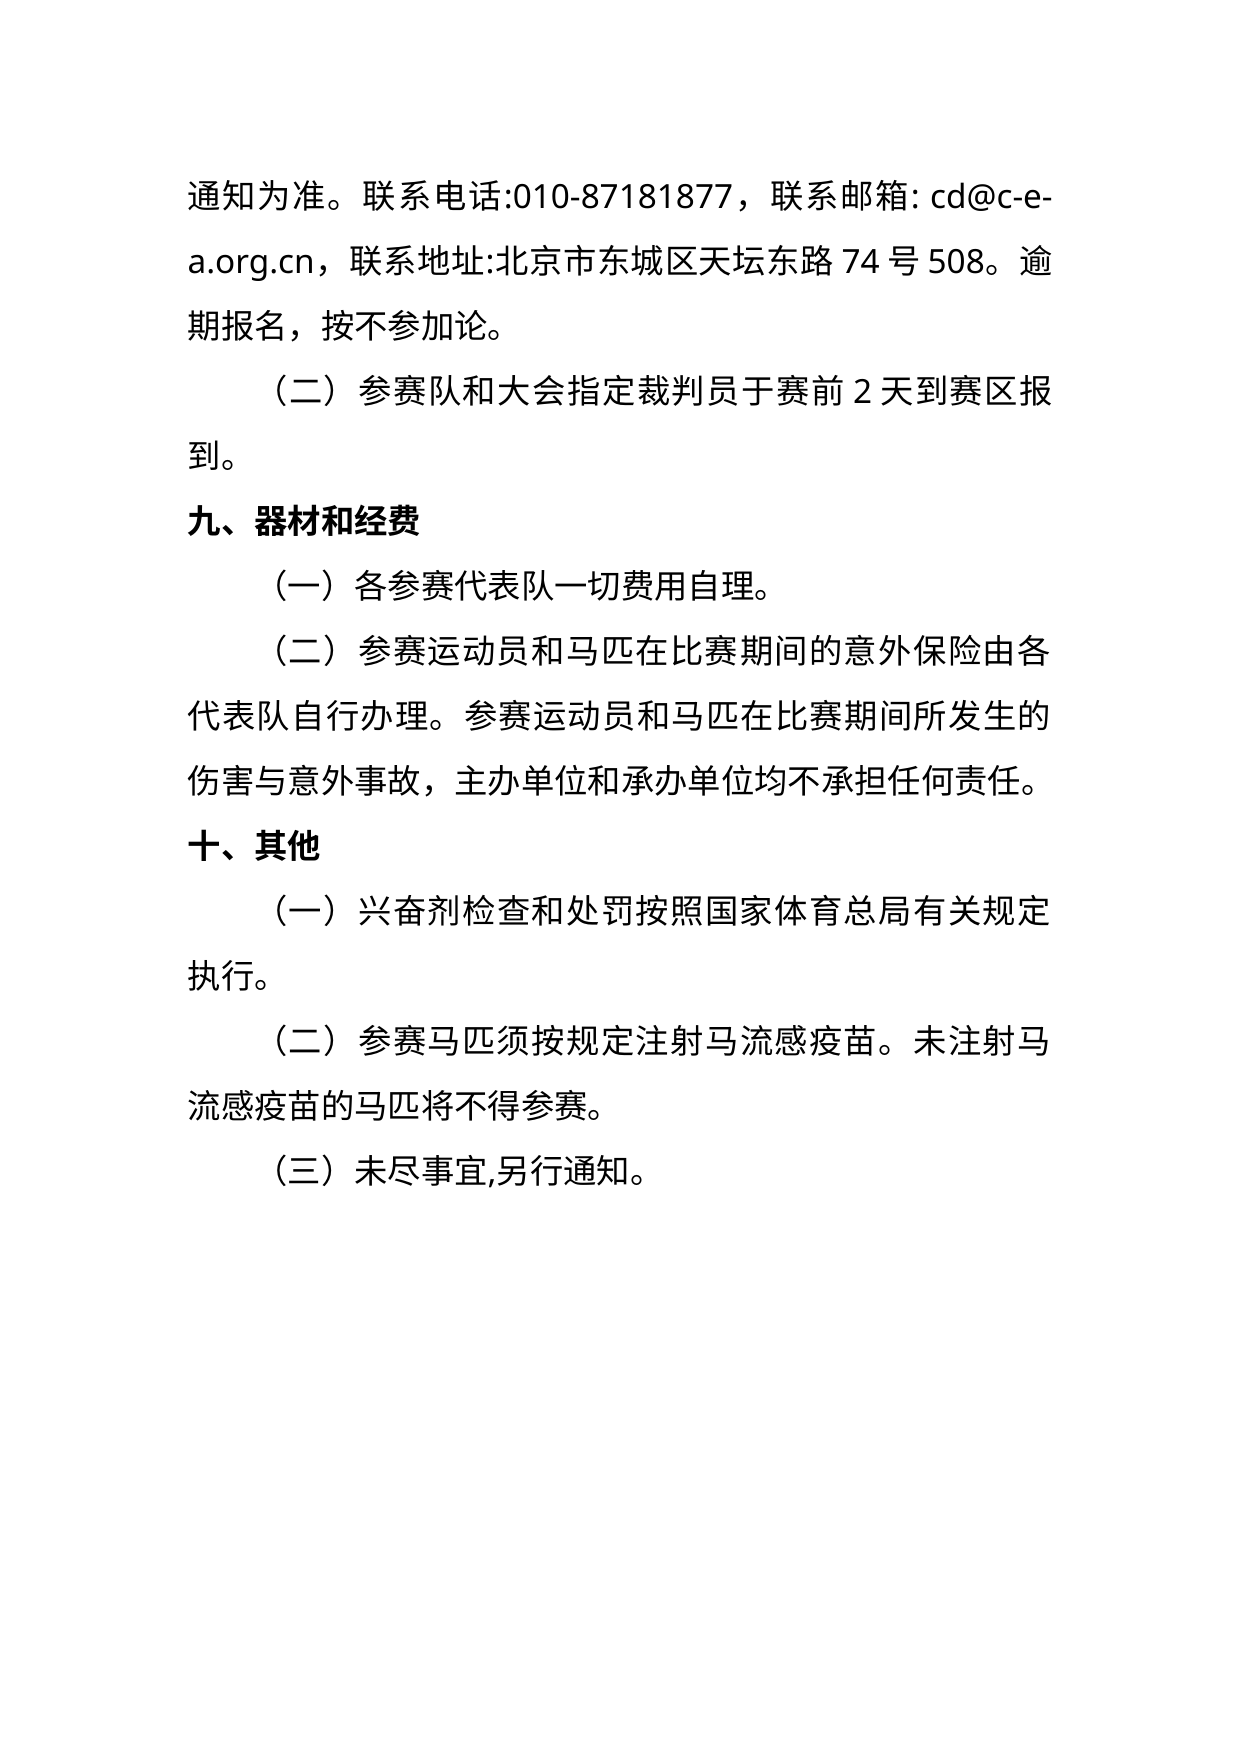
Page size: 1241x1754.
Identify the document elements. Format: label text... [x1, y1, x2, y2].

text 十、其他 [187, 812, 1053, 877]
text （二）参赛马匹须按规定注射马流感疫苗。未注射马流感疫苗的马匹将不得参赛。 [187, 1007, 1053, 1137]
text （二）参赛运动员和马匹在比赛期间的意外保险由各代表队自行办理。参赛运动员和马匹在比赛期间所发生的伤害与意外事故，主办单位和承办单位均不承担任何责任。 [187, 617, 1053, 812]
text 九、器材和经费 [187, 487, 1053, 552]
text （一）兴奋剂检查和处罚按照国家体育总局有关规定执行。 [187, 877, 1053, 1007]
text （三）未尽事宜,另行通知。 [187, 1137, 1053, 1202]
text （二）参赛队和大会指定裁判员于赛前2天到赛区报到。 [187, 357, 1053, 487]
text （一）各参赛代表队一切费用自理。 [187, 552, 1053, 617]
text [187, 162, 1053, 357]
